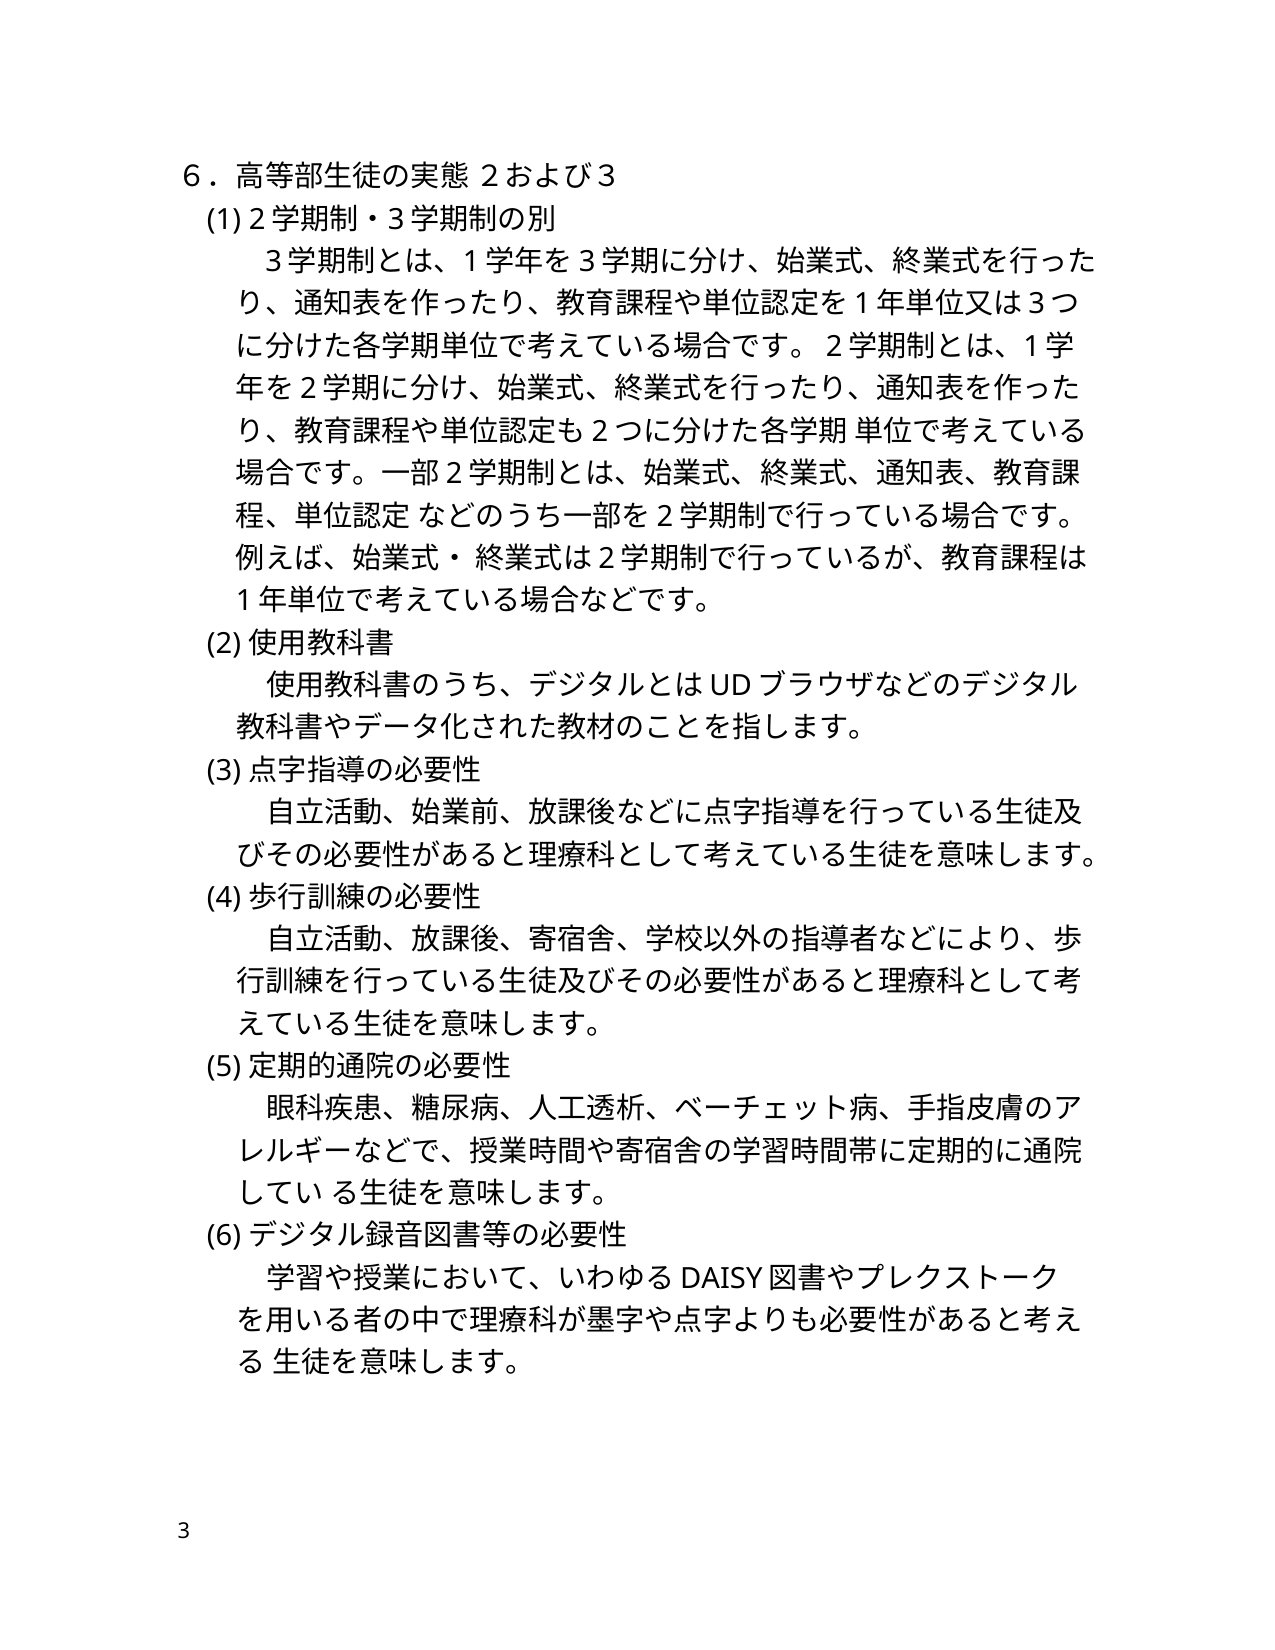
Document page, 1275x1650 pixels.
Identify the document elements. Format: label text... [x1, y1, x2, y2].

text (2) 使用教科書 [177, 619, 1098, 662]
text 自立活動、始業前、放課後などに点字指導を行っている生徒及びその必要性があると理療科として考えている生徒を意味します。 [236, 789, 1098, 873]
text (3) 点字指導の必要性 [177, 746, 1098, 789]
text 使用教科書のうち、デジタルとはUDブラウザなどのデジタル教科書やデータ化された教材のことを指します。 [236, 662, 1098, 746]
text 学習や授業において、いわゆるDAISY図書やプレクストーク を用いる者の中で理療科が墨字や点字よりも必要性があると考える 生徒を意味します。 [236, 1254, 1098, 1381]
text (6) デジタル録音図書等の必要性 [177, 1212, 1098, 1254]
text 眼科疾患、糖尿病、人工透析、ベーチェット病、手指皮膚のアレルギーなどで、授業時間や寄宿舎の学習時間帯に定期的に通院してい る生徒を意味します。 [236, 1085, 1098, 1212]
text (4) 歩行訓練の必要性 [177, 873, 1098, 916]
text 3学期制とは、1学年を3学期に分け、始業式、終業式を行ったり、通知表を作ったり、教育課程や単位認定を1年単位又は3つに分けた各学期単位で考えている場合です。 2学期制とは、1学年を2学期に分け、始業式、終業式を行ったり、通知表を作ったり、教育課程や単位認定も2つに分けた各学期 単位で考えている場合です。一部2学期制とは、始業式、終業式、通知表、教育課程、単位認定 などのうち一部を2学期制で行っている場合です。例えば、始業式・ 終業式は2学期制で行っているが、教育課程は1年単位で考えている場合などです。 [236, 238, 1098, 619]
text (5) 定期的通院の必要性 [177, 1043, 1098, 1085]
text (1) 2学期制・3学期制の別 [177, 195, 1098, 238]
text ６．高等部生徒の実態 ２および３ [177, 153, 1098, 195]
text 自立活動、放課後、寄宿舎、学校以外の指導者などにより、歩行訓練を行っている生徒及びその必要性があると理療科として考えている生徒を意味します。 [236, 916, 1098, 1043]
